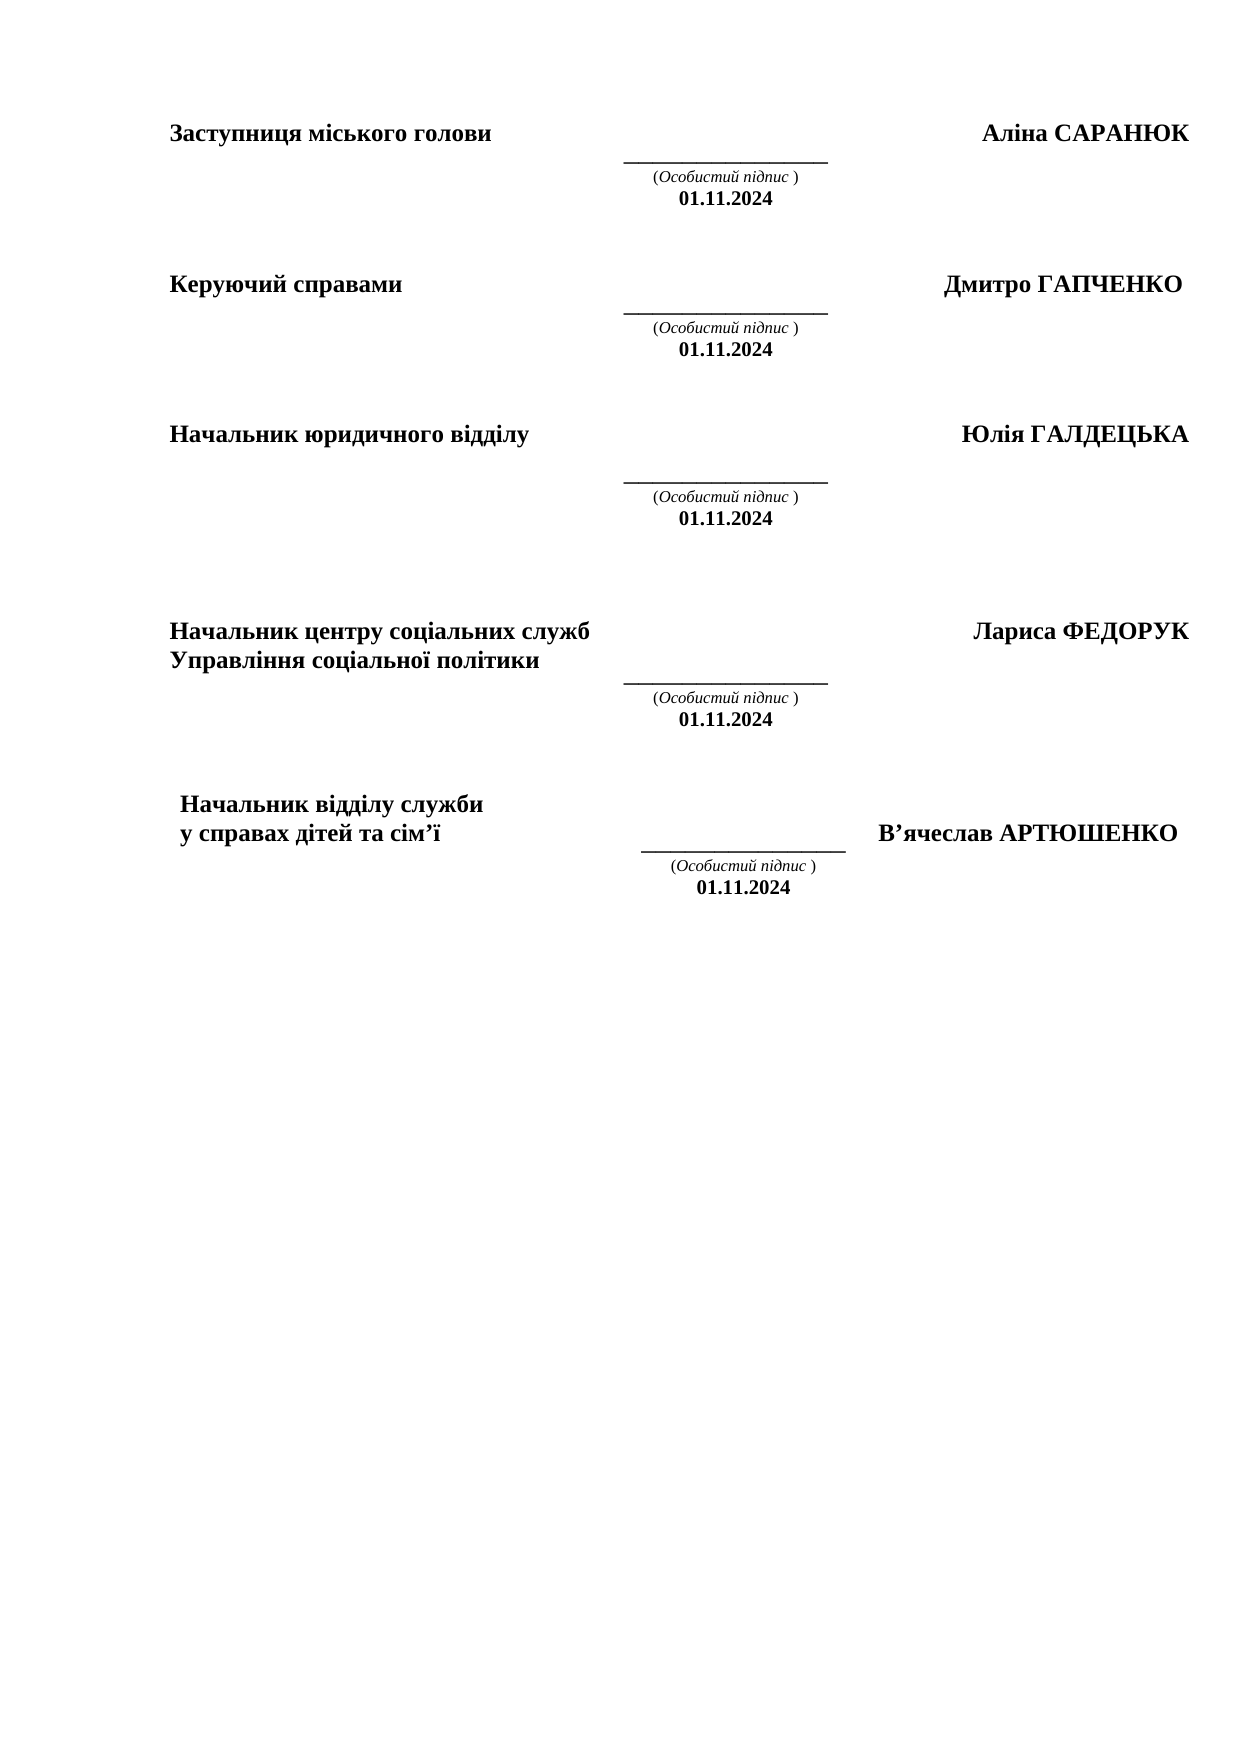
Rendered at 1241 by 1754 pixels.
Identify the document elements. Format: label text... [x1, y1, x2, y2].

table_header ______________ (Особистий підпис ) 01.11.2024 [612, 118, 839, 269]
table_header Заступниця міського голови [158, 118, 612, 269]
table_cell ______________ (Особистий підпис ) 01.11.2024 [612, 420, 839, 587]
table_cell ______________ (Особистий підпис ) 01.11.2024 [612, 588, 839, 789]
table_cell Начальник центру соціальних служб Управління соціальної політики [158, 588, 612, 789]
table_cell Керуючий справами [158, 269, 612, 419]
table_cell Начальник юридичного відділу [158, 420, 612, 587]
table_header В’ячеслав АРТЮШЕНКО [861, 789, 1190, 957]
table_cell Юлія ГАЛДЕЦЬКА [839, 420, 1200, 587]
table_header ______________ (Особистий підпис ) 01.11.2024 [626, 789, 861, 957]
table_header Начальник відділу служби у справах дітей та сім’ї [169, 789, 626, 957]
table_cell Лариса ФЕДОРУК [839, 588, 1200, 789]
table_cell ______________ (Особистий підпис ) 01.11.2024 [612, 269, 839, 419]
table_header Аліна САРАНЮК [839, 118, 1200, 269]
table_cell Дмитро ГАПЧЕНКО [839, 269, 1200, 419]
